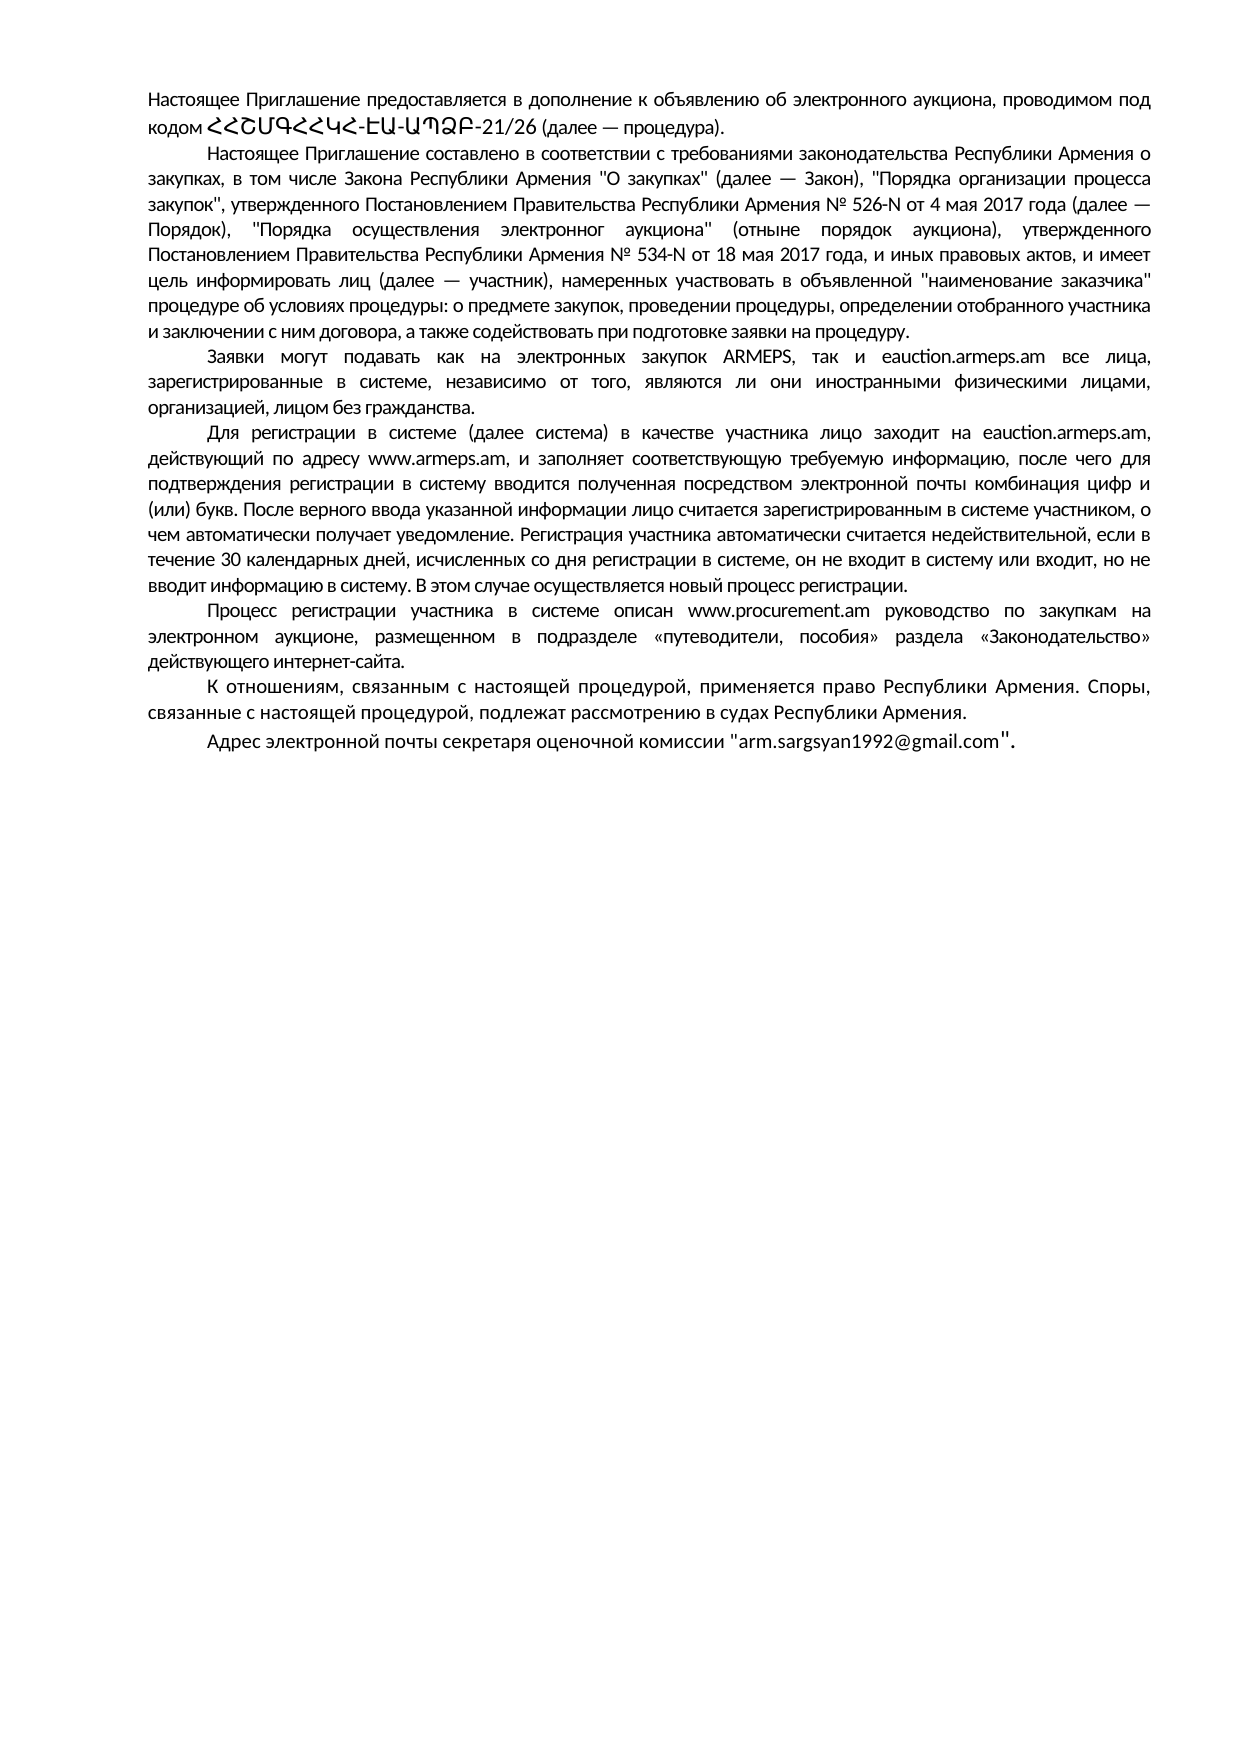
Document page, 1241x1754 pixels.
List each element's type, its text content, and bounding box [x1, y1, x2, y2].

text Настоящее Приглашение предоставляется в дополнение к объявлению об электронного аукциона, проводимом под кодом ՀՀՇՄԳՀՀԿՀ-ԷԱ-ԱՊՁԲ-21/26 (далее — процедура). [148, 86, 1152, 140]
text Для регистрации в системе (далее система) в качестве участника лицо заходит на eauction.armeps.am, действующий по адресу www.armeps.am, и заполняет соответствующую требуемую информацию, после чего для подтверждения регистрации в систему вводится полученная посредством электронной почты комбинация цифр и (или) букв. После верного ввода указанной информации лицо считается зарегистрированным в системе участником, о чем автоматически получает уведомление. Регистрация участника автоматически считается недействительной, если в течение 30 календарных дней, исчисленных со дня регистрации в системе, он не входит в систему или входит, но не вводит информацию в систему. В этом случае осуществляется новый процесс регистрации. [148, 419, 1152, 597]
text Адрес электронной почты секретаря оценочной комиссии "arm.sargsyan1992@gmail.com". [148, 724, 1152, 755]
text Процесс регистрации участника в системе описан www.procurement.am руководство по закупкам на электронном аукционе, размещенном в подразделе «путеводители, пособия» раздела «Законодательство» действующего интернет-сайта. [148, 597, 1152, 674]
text К отношениям, связанным с настоящей процедурой, применяется право Республики Армения. Споры, связанные с настоящей процедурой, подлежат рассмотрению в судах Республики Армения. [148, 674, 1152, 724]
text Заявки могут подавать как на электронных закупок ARMEPS, так и eauction.armeps.am все лица, зарегистрированные в системе, независимо от того, являются ли они иностранными физическими лицами, организацией, лицом без гражданства. [148, 343, 1152, 419]
text Настоящее Приглашение составлено в соответствии с требованиями законодательства Республики Армения о закупках, в том числе Закона Республики Армения "О закупках" (далее — Закон), "Порядка организации процесса закупок", утвержденного Постановлением Правительства Республики Армения № 526-N от 4 мая 2017 года (далее — Порядок), "Порядка осуществления электронног аукциона" (отныне порядок аукциона), утвержденного Постановлением Правительства Республики Армения № 534-N от 18 мая 2017 года, и иных правовых актов, и имеет цель информировать лиц (далее — участник), намеренных участвовать в объявленной "наименование заказчика" процедуре об условиях процедуры: о предмете закупок, проведении процедуры, определении отобранного участника и заключении с ним договора, а также содействовать при подготовке заявки на процедуру. [148, 140, 1152, 343]
